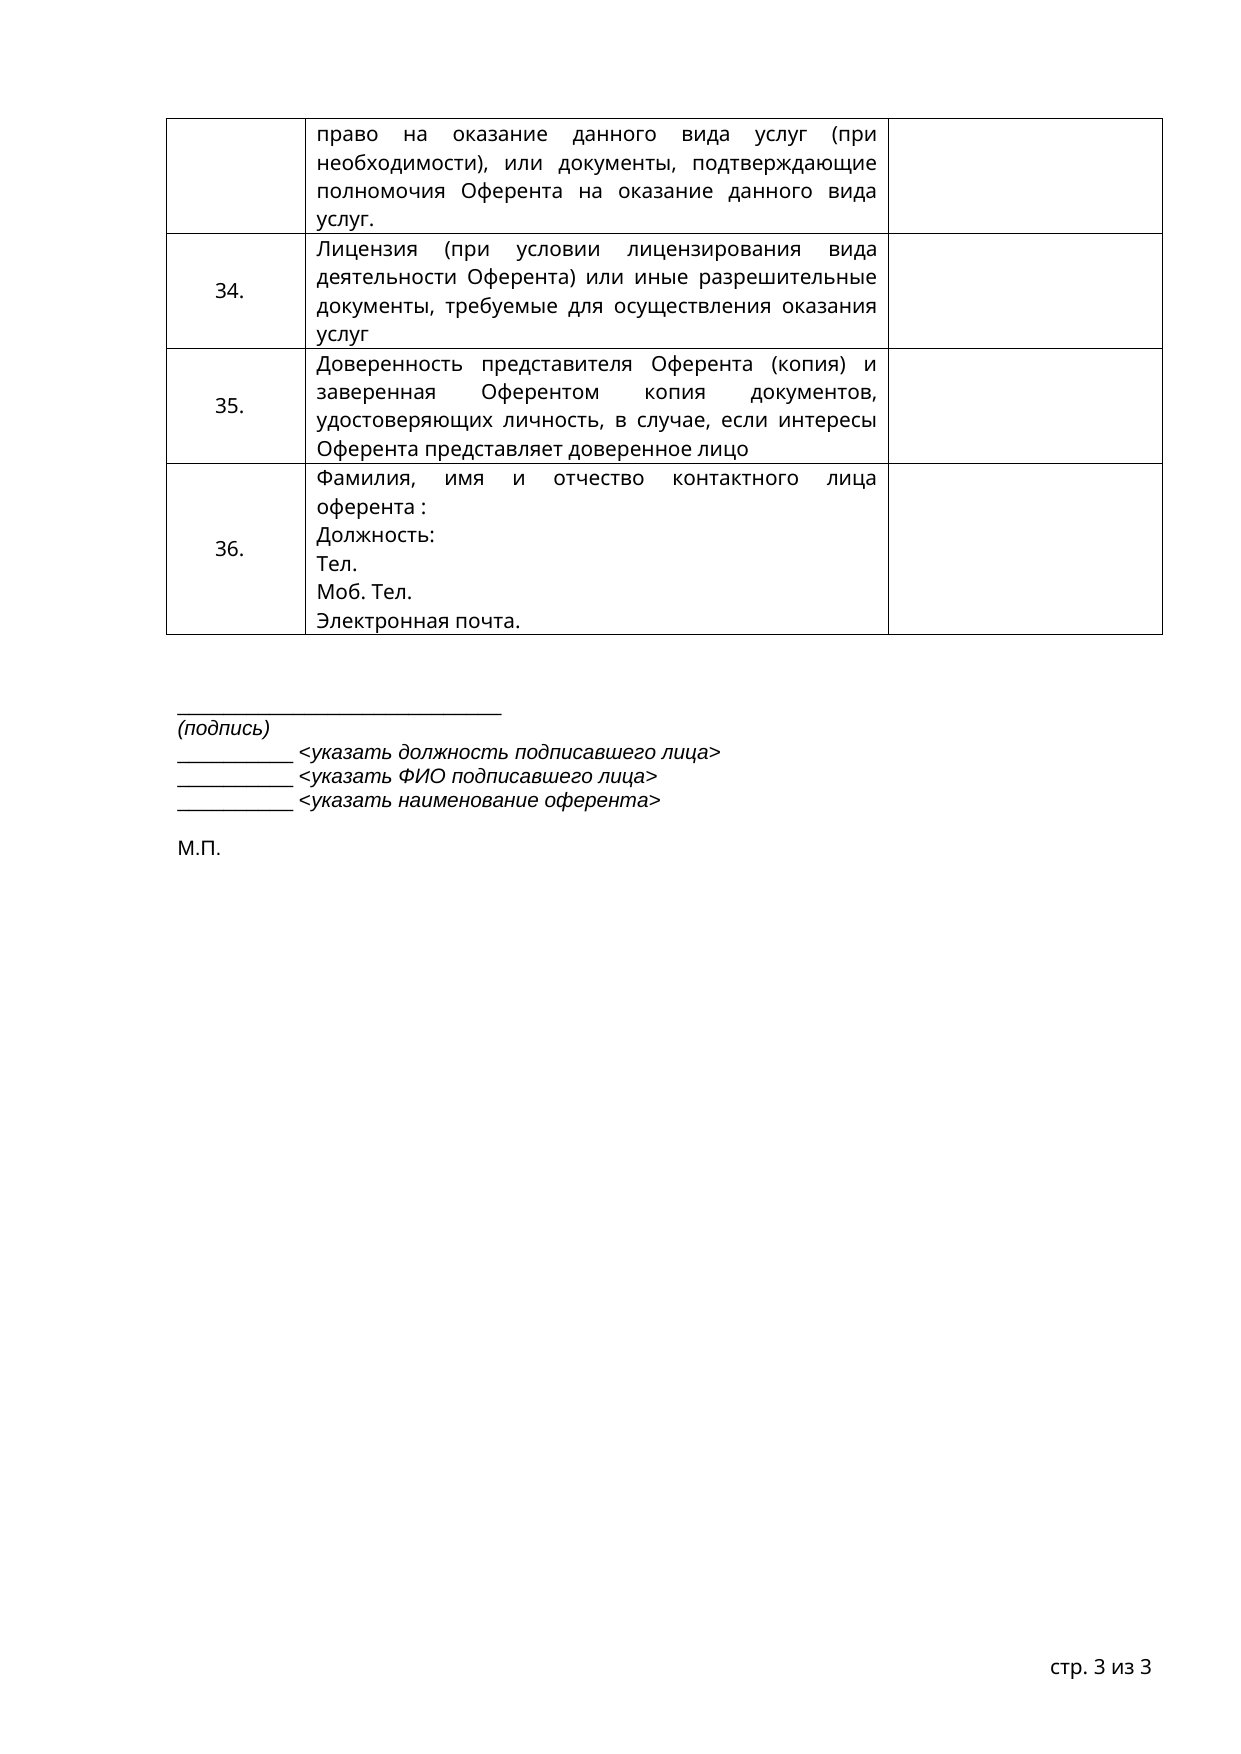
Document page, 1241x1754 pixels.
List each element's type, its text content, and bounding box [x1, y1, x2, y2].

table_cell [306, 119, 888, 233]
text __________ <указать наименование оферента> [177, 788, 1152, 812]
table_cell Лицензия (при условии лицензирования вида деятельности Оферента) или иные разрешительные документы, требуемые для осуществления оказания услуг [306, 234, 888, 348]
table_cell [889, 234, 1162, 348]
table_cell [167, 234, 305, 348]
table_cell [889, 464, 1162, 634]
text ____________________________ [177, 692, 1152, 716]
text __________ <указать ФИО подписавшего лица> [177, 764, 1152, 788]
table_cell [889, 119, 1162, 233]
table_cell [167, 349, 305, 462]
text М.П. [177, 836, 1152, 860]
table_cell Фамилия, имя и отчество контактного лица оферента : Должность: Тел. Моб. Тел. Электронная почта. [306, 464, 888, 634]
text (подпись) [177, 716, 1152, 740]
table_cell [167, 464, 305, 634]
table_cell [167, 119, 305, 233]
table_cell Доверенность представителя Оферента (копия) и заверенная Оферентом копия документов, удостоверяющих личность, в случае, если интересы Оферента представляет доверенное лицо [306, 349, 888, 462]
table_cell [889, 349, 1162, 462]
text __________ <указать должность подписавшего лица> [177, 740, 1152, 764]
